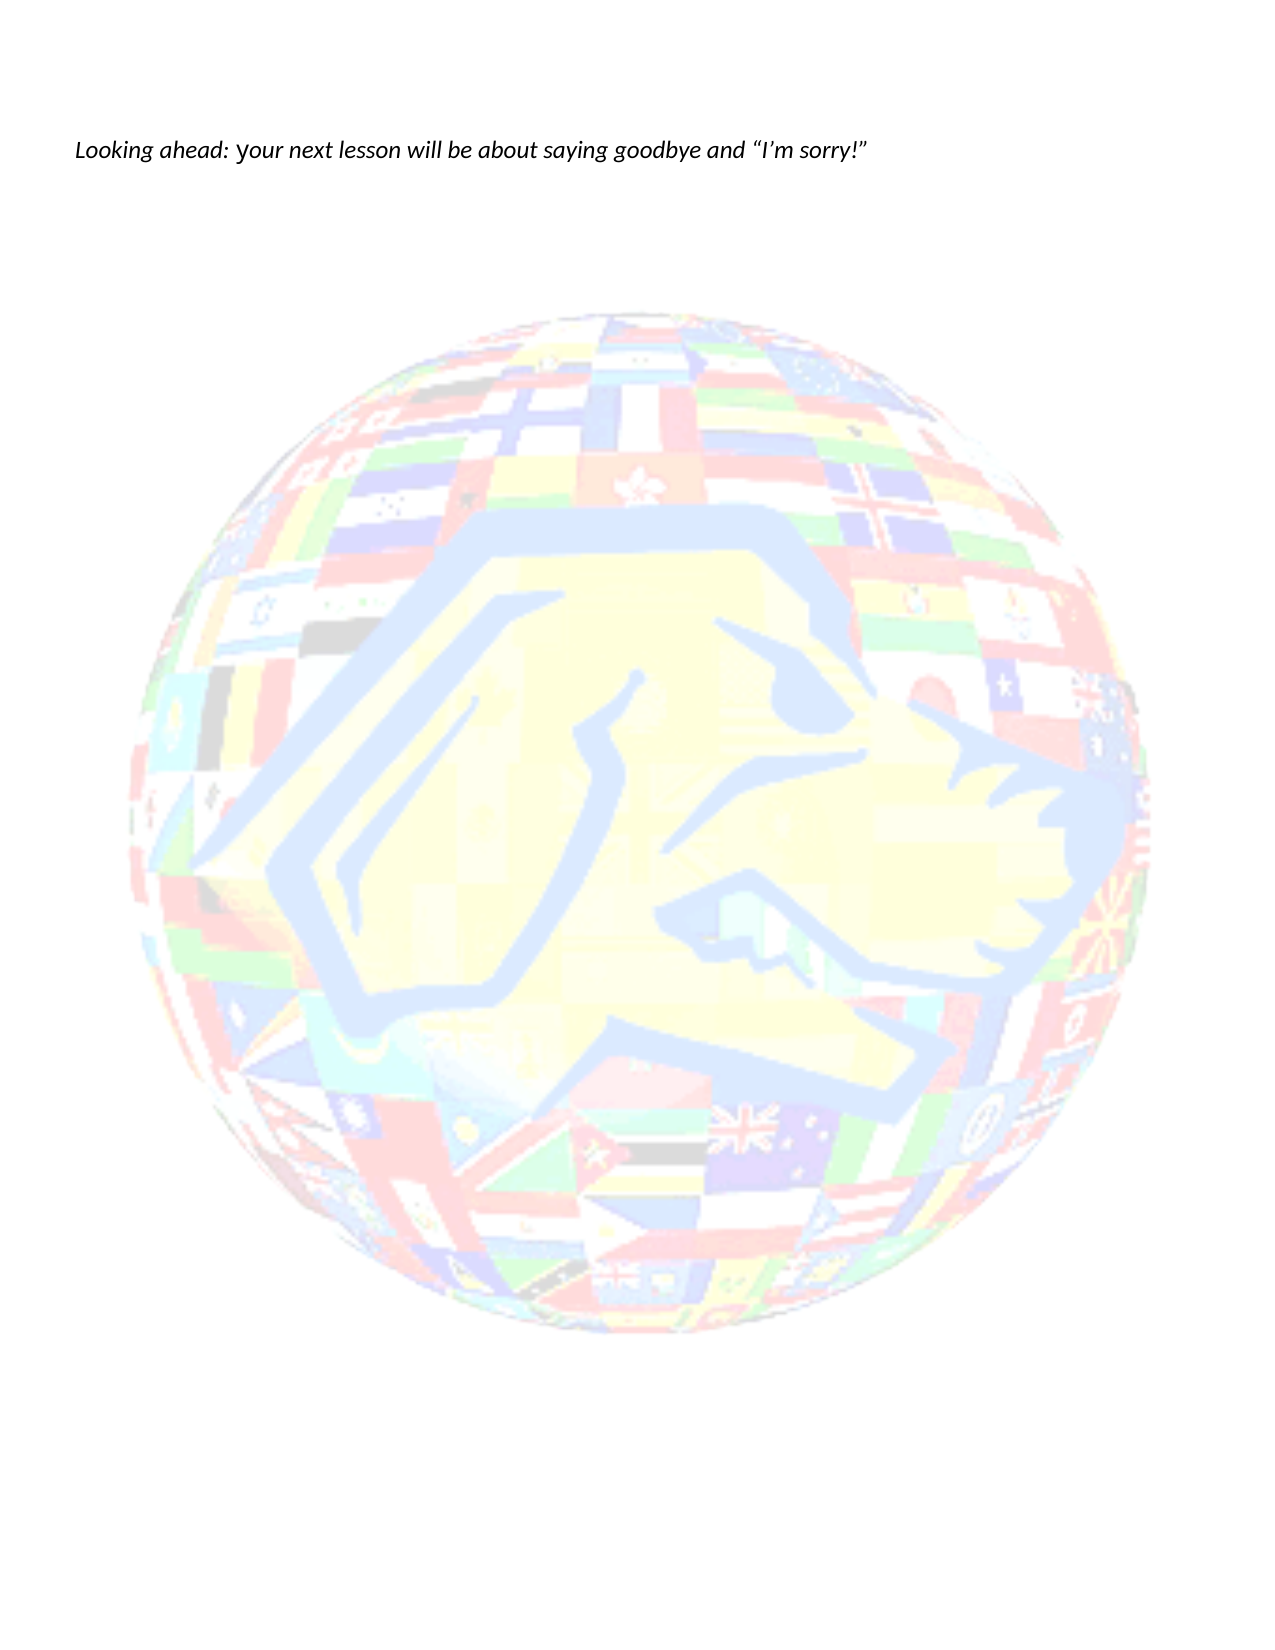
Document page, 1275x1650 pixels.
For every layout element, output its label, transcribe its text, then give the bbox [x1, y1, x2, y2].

text Looking ahead: your next lesson will be about saying goodbye and “I’m sorry!” [75, 132, 1200, 166]
